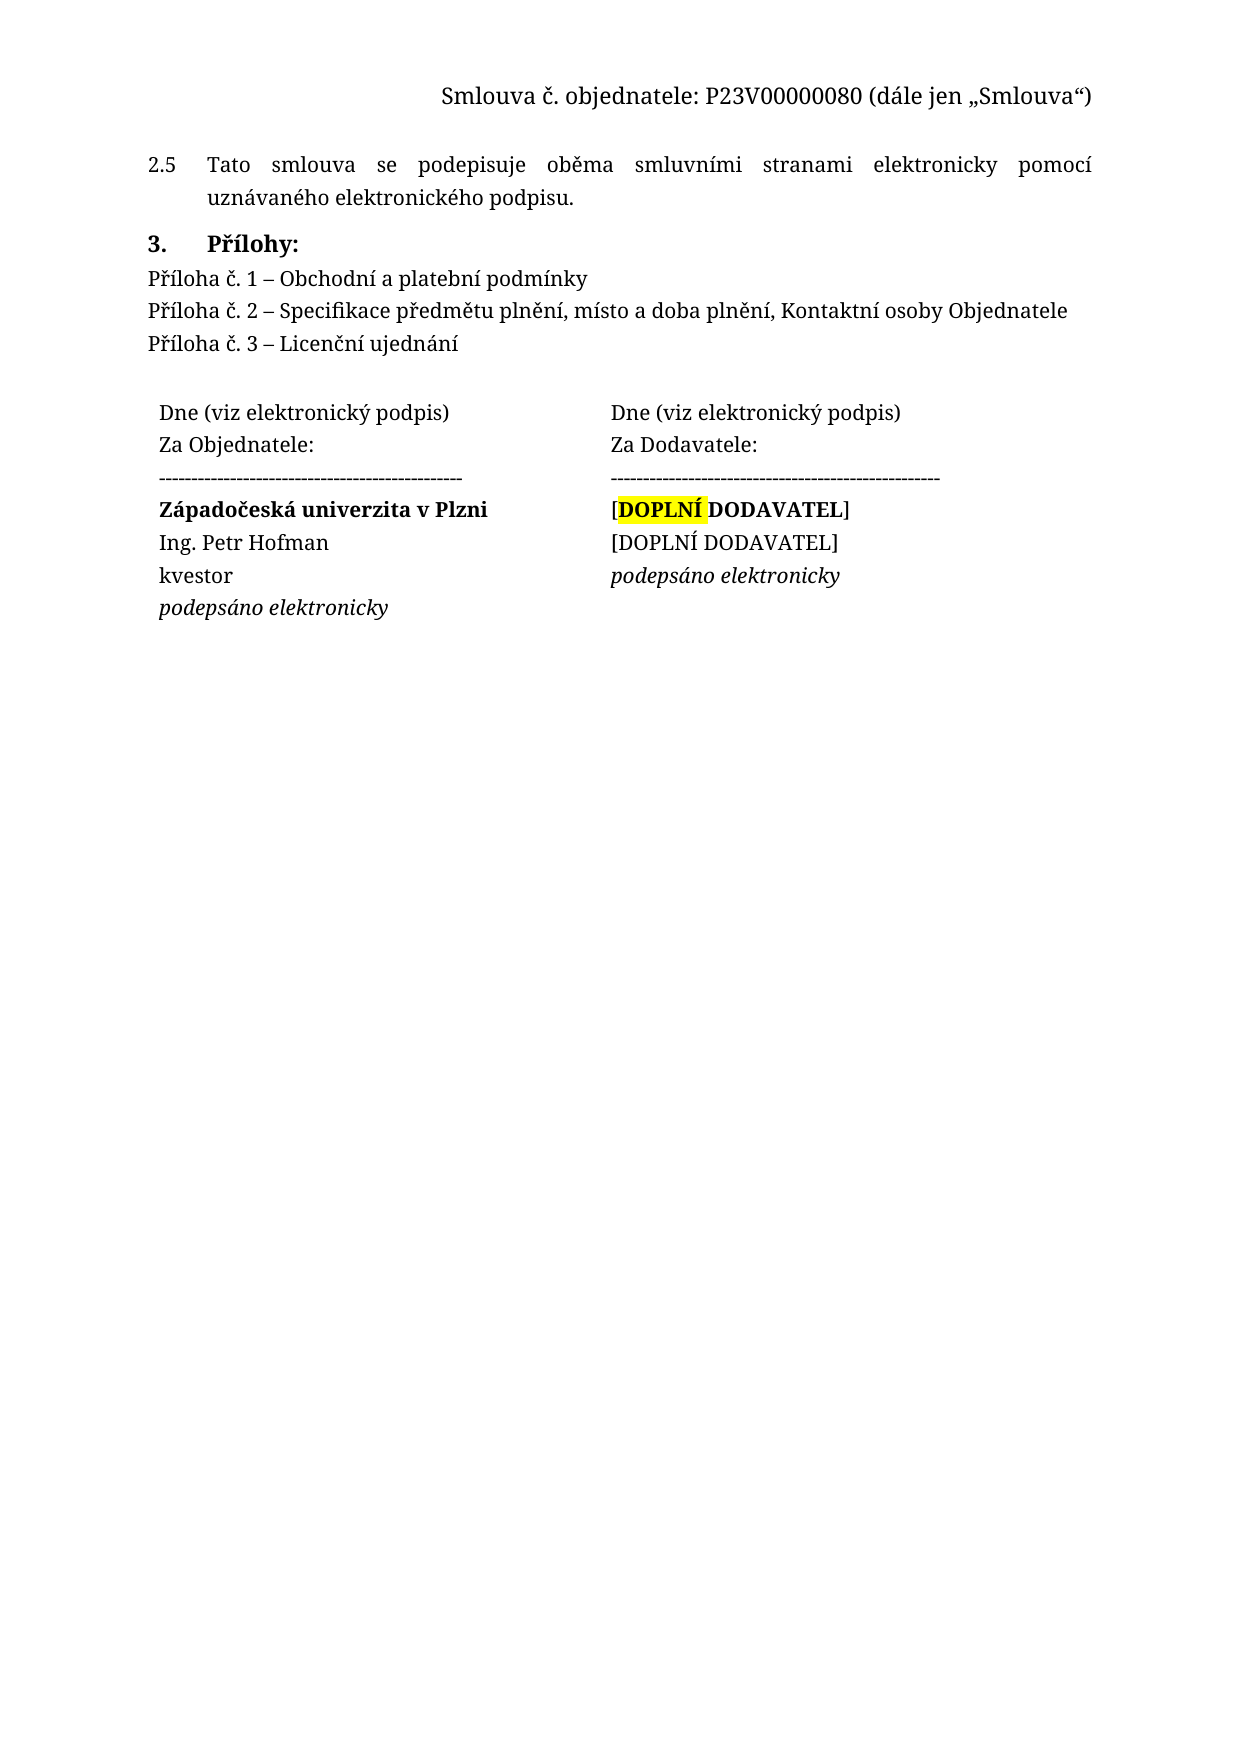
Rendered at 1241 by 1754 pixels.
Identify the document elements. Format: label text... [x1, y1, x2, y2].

table_header Dne (viz elektronický podpis) Za Objednatele: ----------------------------------------------- Západočeská univerzita v Plzni Ing. Petr Hofman kvestor podepsáno elektronicky [148, 398, 599, 626]
list Tato smlouva se podepisuje oběma smluvními stranami elektronicky pomocí uznávaného elektronického podpisu. [148, 150, 1092, 211]
text Příloha č. 3 – Licenční ujednání [148, 329, 1092, 358]
table_header Dne (viz elektronický podpis) Za Dodavatele: --------------------------------------------------- [DOPLNÍ DODAVATEL] [DOPLNÍ DODAVATEL] podepsáno elektronicky [599, 398, 1051, 626]
list Přílohy: [148, 228, 1092, 259]
text Příloha č. 1 – Obchodní a platební podmínky [148, 264, 1092, 292]
text Příloha č. 2 – Specifikace předmětu plnění, místo a doba plnění, Kontaktní osoby Objednatele [148, 297, 1092, 325]
